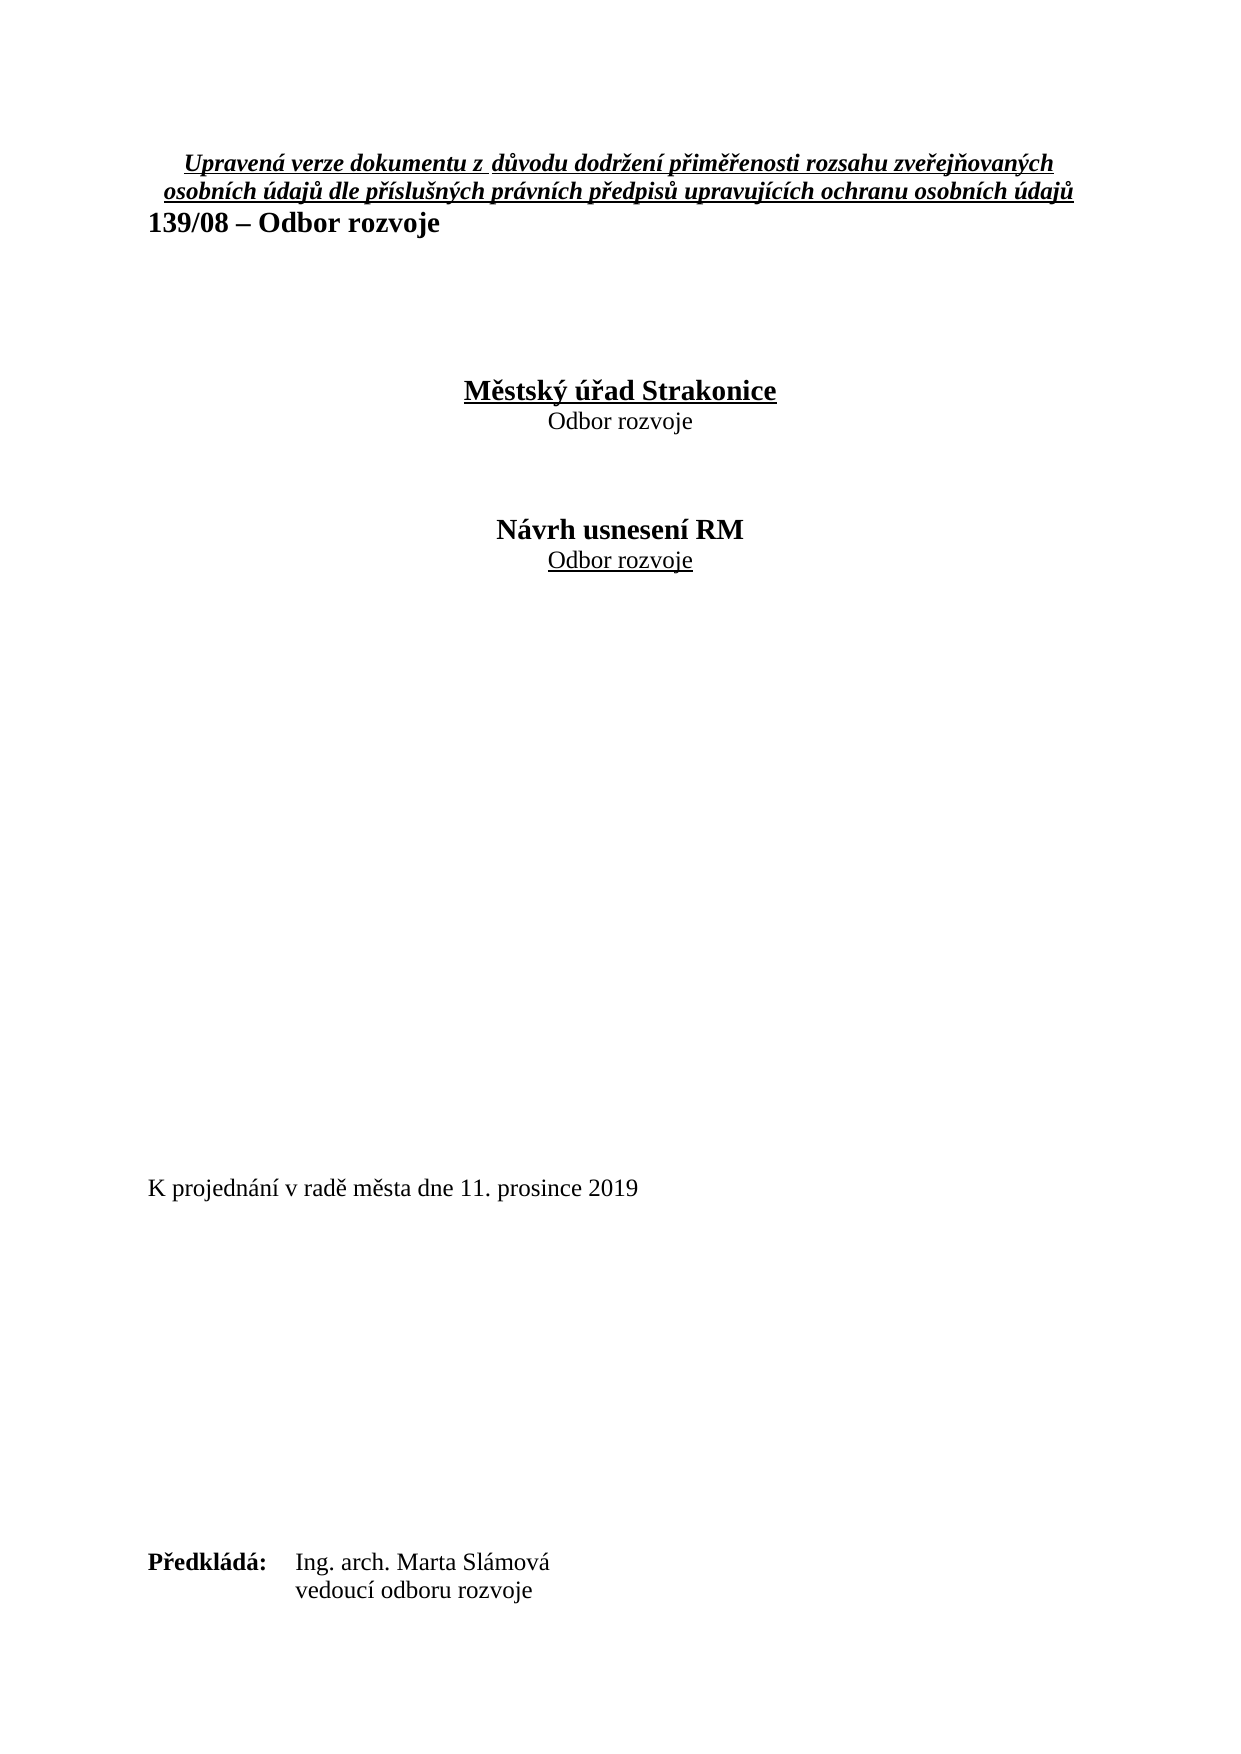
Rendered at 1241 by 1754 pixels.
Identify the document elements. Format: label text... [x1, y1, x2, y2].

text vedoucí odboru rozvoje [148, 1576, 1093, 1604]
text K projednání v radě města dne 11. prosince 2019 [148, 1173, 1093, 1202]
text Upravená verze dokumentu z důvodu dodržení přiměřenosti rozsahu zveřejňovaných osobních údajů dle příslušných právních předpisů upravujících ochranu osobních údajů [148, 148, 1093, 205]
text Návrh usnesení RM [148, 512, 1093, 545]
subtitle 139/08 – Odbor rozvoje [148, 205, 1093, 239]
text Odbor rozvoje [148, 545, 1093, 574]
text Odbor rozvoje [148, 406, 1093, 435]
text Předkládá: Ing. arch. Marta Slámová [148, 1547, 1093, 1576]
text Městský úřad Strakonice [148, 373, 1093, 406]
